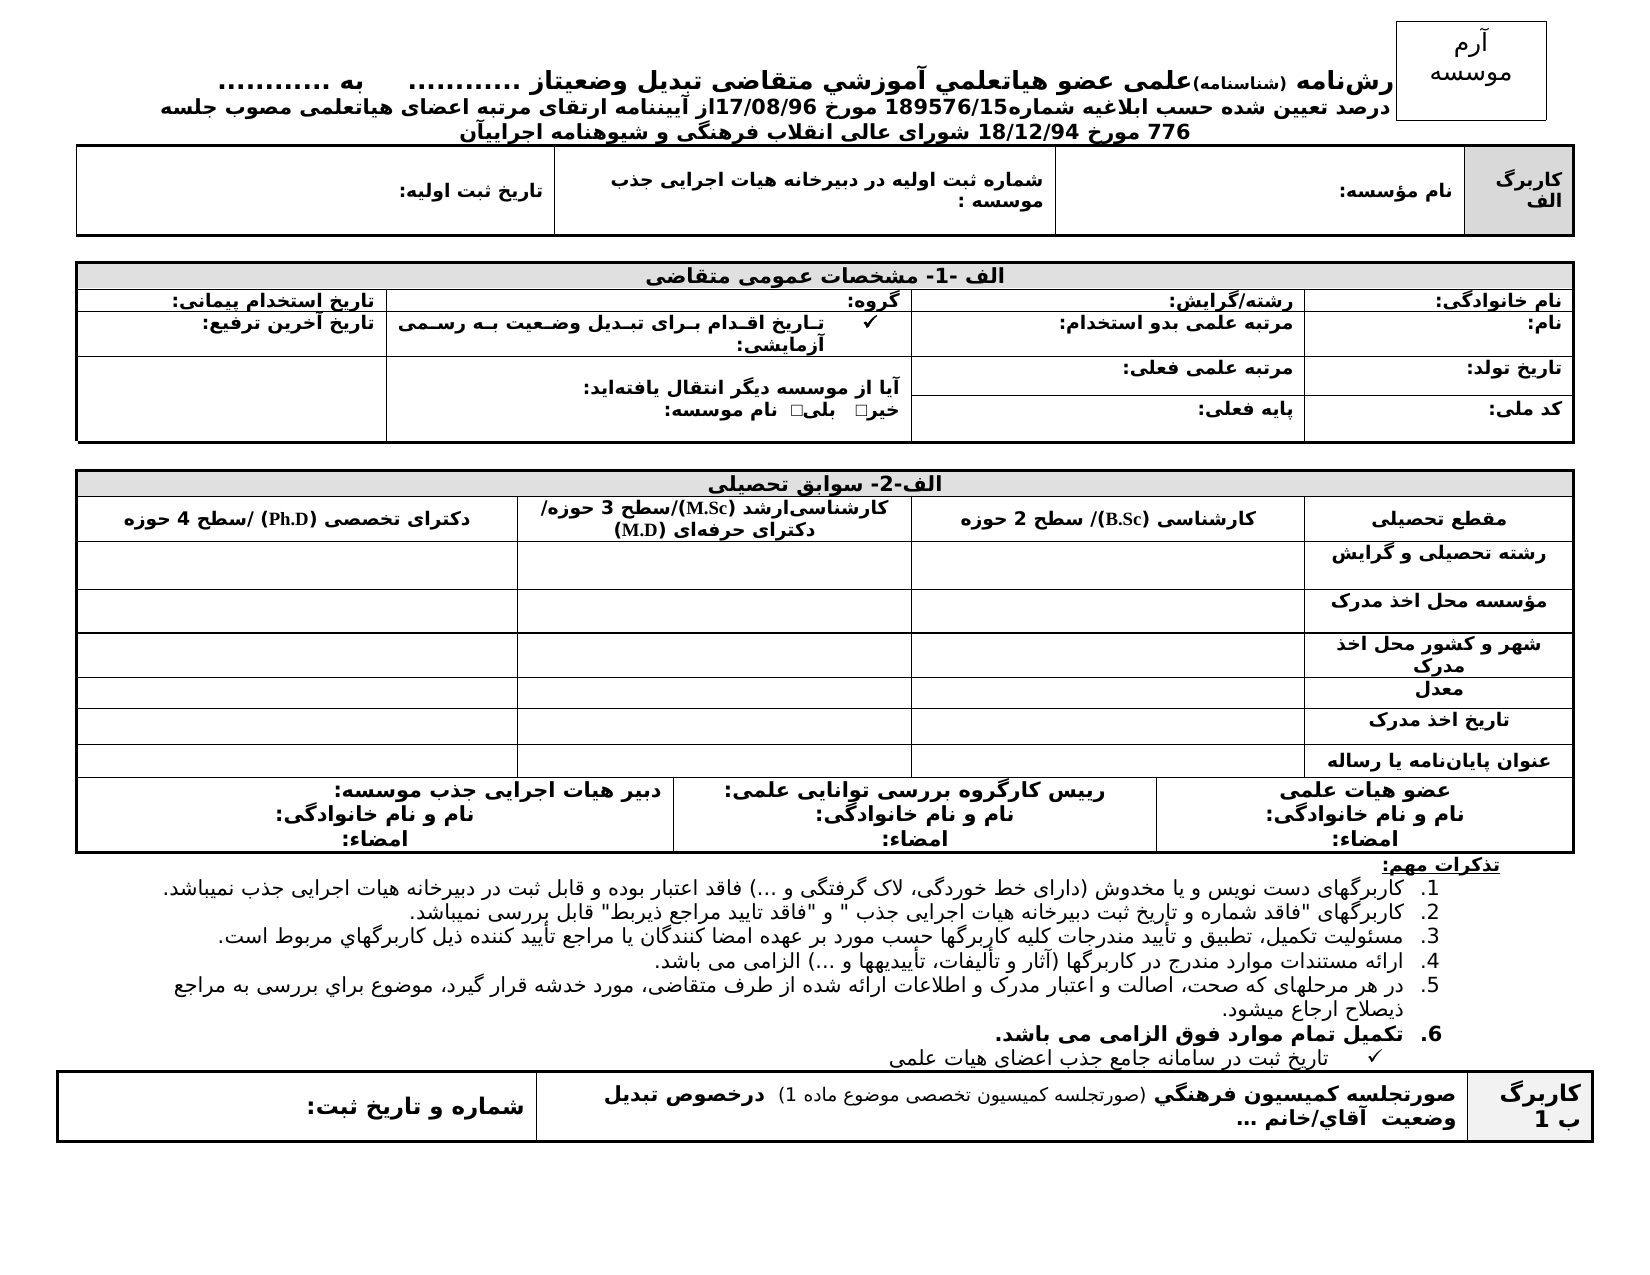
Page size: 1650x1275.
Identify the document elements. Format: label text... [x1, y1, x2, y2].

table_header الف-2- سوابق تحصیلی [78, 472, 1572, 496]
table_cell [912, 542, 1304, 589]
table_cell معدل [1305, 678, 1572, 708]
table_cell رشته تحصیلی و گرایش [1305, 542, 1572, 589]
table_cell [912, 745, 1304, 777]
table_cell [912, 709, 1304, 743]
table_header صورتجلسه كميسيون فرهنگي (صورتجلسه کمیسیون تخصصی موضوع ماده 1) درخصوص تبدیل وضعیت آقاي/خانم … [537, 1073, 1467, 1140]
table_cell [78, 678, 517, 708]
table_cell [78, 745, 517, 777]
table_cell [518, 678, 911, 708]
list تاریخ ثبت در سامانه جامع جذب اعضای هیات علمی [150, 1046, 1366, 1070]
table_cell گروه: [387, 290, 911, 311]
table_cell دکترای تخصصی (Ph.D) /سطح 4 حوزه [78, 497, 517, 541]
table_cell دبیر هیات اجرایی جذب موسسه: نام و نام خانوادگی: امضاء: [78, 778, 673, 851]
table_header شماره ثبت اولیه در دبیرخانه هیات اجرایی جذب موسسه : [555, 147, 1055, 234]
text بر اساس درصد تعیین شده حسب ابلاغیه شماره189576/15 مورخ 17/08/96از آییننامه ارتقای مرتبه اعضای هیاتعلمی مصوب جلسه 776 مورخ 18/12/94 شورای عالی انقلاب فرهنگی و شيوهنامه اجراييآن [150, 95, 1500, 144]
table_cell [78, 634, 517, 677]
table_cell [912, 678, 1304, 708]
list کاربرگهای "فاقد شماره و تاریخ ثبت دبیرخانه هیات اجرایی جذب " و "فاقد تایید مراجع ذیربط" قابل بررسی نمیباشد. [150, 900, 1420, 924]
table_cell مرتبه علمی فعلی: [912, 357, 1304, 395]
table_cell [912, 634, 1304, 677]
table_cell مرتبه علمی بدو استخدام: [912, 312, 1304, 356]
table_cell [518, 709, 911, 743]
table_cell رشته/گرایش: [912, 290, 1304, 311]
table_cell رییس کارگروه بررسی توانایی علمی: نام و نام خانوادگی: امضاء: [674, 778, 1156, 851]
table_header كاربرگ ب 1 [1468, 1073, 1591, 1140]
table_header شماره و تاريخ ثبت: [59, 1073, 536, 1140]
table_cell [518, 542, 911, 589]
table_cell نام: [1305, 312, 1572, 356]
text تذکرات مهم: [150, 854, 1500, 876]
table_cell کارشناسی‌ارشد (M.Sc)/سطح 3 حوزه/ دکترای حرفه‌ای (M.D) [518, 497, 911, 541]
table_cell [78, 357, 386, 441]
table_cell عضو هیات علمی نام و نام خانوادگی: امضاء: [1157, 778, 1572, 851]
table_cell [518, 745, 911, 777]
table_cell شهر و کشور محل اخذ مدرک [1305, 634, 1572, 677]
table_cell مقطع تحصیلی [1305, 497, 1572, 541]
table_cell تاریخ استخدام پیمانی: [78, 290, 386, 311]
list کاربرگهای دست نویس و یا مخدوش (دارای خط خوردگی، لاک گرفتگی و ...) فاقد اعتبار بوده و قابل ثبت در دبیرخانه هیات اجرایی جذب نمیباشد. [150, 876, 1420, 900]
table_cell تاریخ تولد: [1305, 357, 1572, 395]
table_cell مؤسسه محل اخذ مدرک [1305, 590, 1572, 632]
table_cell کد ملی: [1305, 396, 1572, 441]
list در هر مرحلهای که صحت، اصالت و اعتبار مدرک و اطلاعات ارائه شده از طرف متقاضی، مورد خدشه قرار گیرد، موضوع براي بررسی به مراجع ذيصلاح ارجاع میشود. [150, 973, 1420, 1022]
table_cell آیا از موسسه دیگر انتقال یافته‌اید: خیر□ بلی□ نام موسسه: [387, 357, 911, 441]
table_cell [78, 542, 517, 589]
table_cell [78, 590, 517, 632]
text گزارش‌نامه (شناسنامه)علمی عضو هياتعلمي آموزشي متقاضی تبدیل وضعیتاز ............ به ............ [150, 66, 1396, 95]
table_cell تاریخ اخذ مدرک [1305, 709, 1572, 743]
list ارائه مستندات موارد مندرج در کاربرگها (آثار و تألیفات، تأییدیهها و ...) الزامی می باشد. [150, 949, 1420, 973]
table_header نام مؤسسه: [1056, 147, 1464, 234]
table_cell [518, 634, 911, 677]
table_cell تاریخ اقدام برای تبديل وضعيت به رسمی آزمایشی: [387, 312, 911, 356]
table_header کاربرگ الف [1465, 147, 1572, 234]
table_cell [518, 590, 911, 632]
table_cell عنوان پایان‌نامه یا رساله [1305, 745, 1572, 777]
table_cell [78, 709, 517, 743]
table_cell تاریخ آخرین ترفیع: [78, 312, 386, 356]
table_header الف -1- مشخصات عمومی متقاضی [78, 264, 1572, 288]
list تکمیل تمام موارد فوق الزامی می باشد. [150, 1022, 1420, 1046]
list مسئولیت تکمیل، تطبیق و تأیید مندرجات کلیه کاربرگها حسب مورد بر عهده امضا کنندگان یا مراجع تأیید کننده ذیل کاربرگهاي مربوط است. [150, 924, 1420, 949]
table_cell نام خانوادگی: [1305, 290, 1572, 311]
table_cell کارشناسی (B.Sc)/ سطح 2 حوزه [912, 497, 1304, 541]
table_cell [912, 590, 1304, 632]
table_cell پایه فعلی: [912, 396, 1304, 441]
table_header تاریخ ثبت اولیه: [77, 147, 554, 234]
